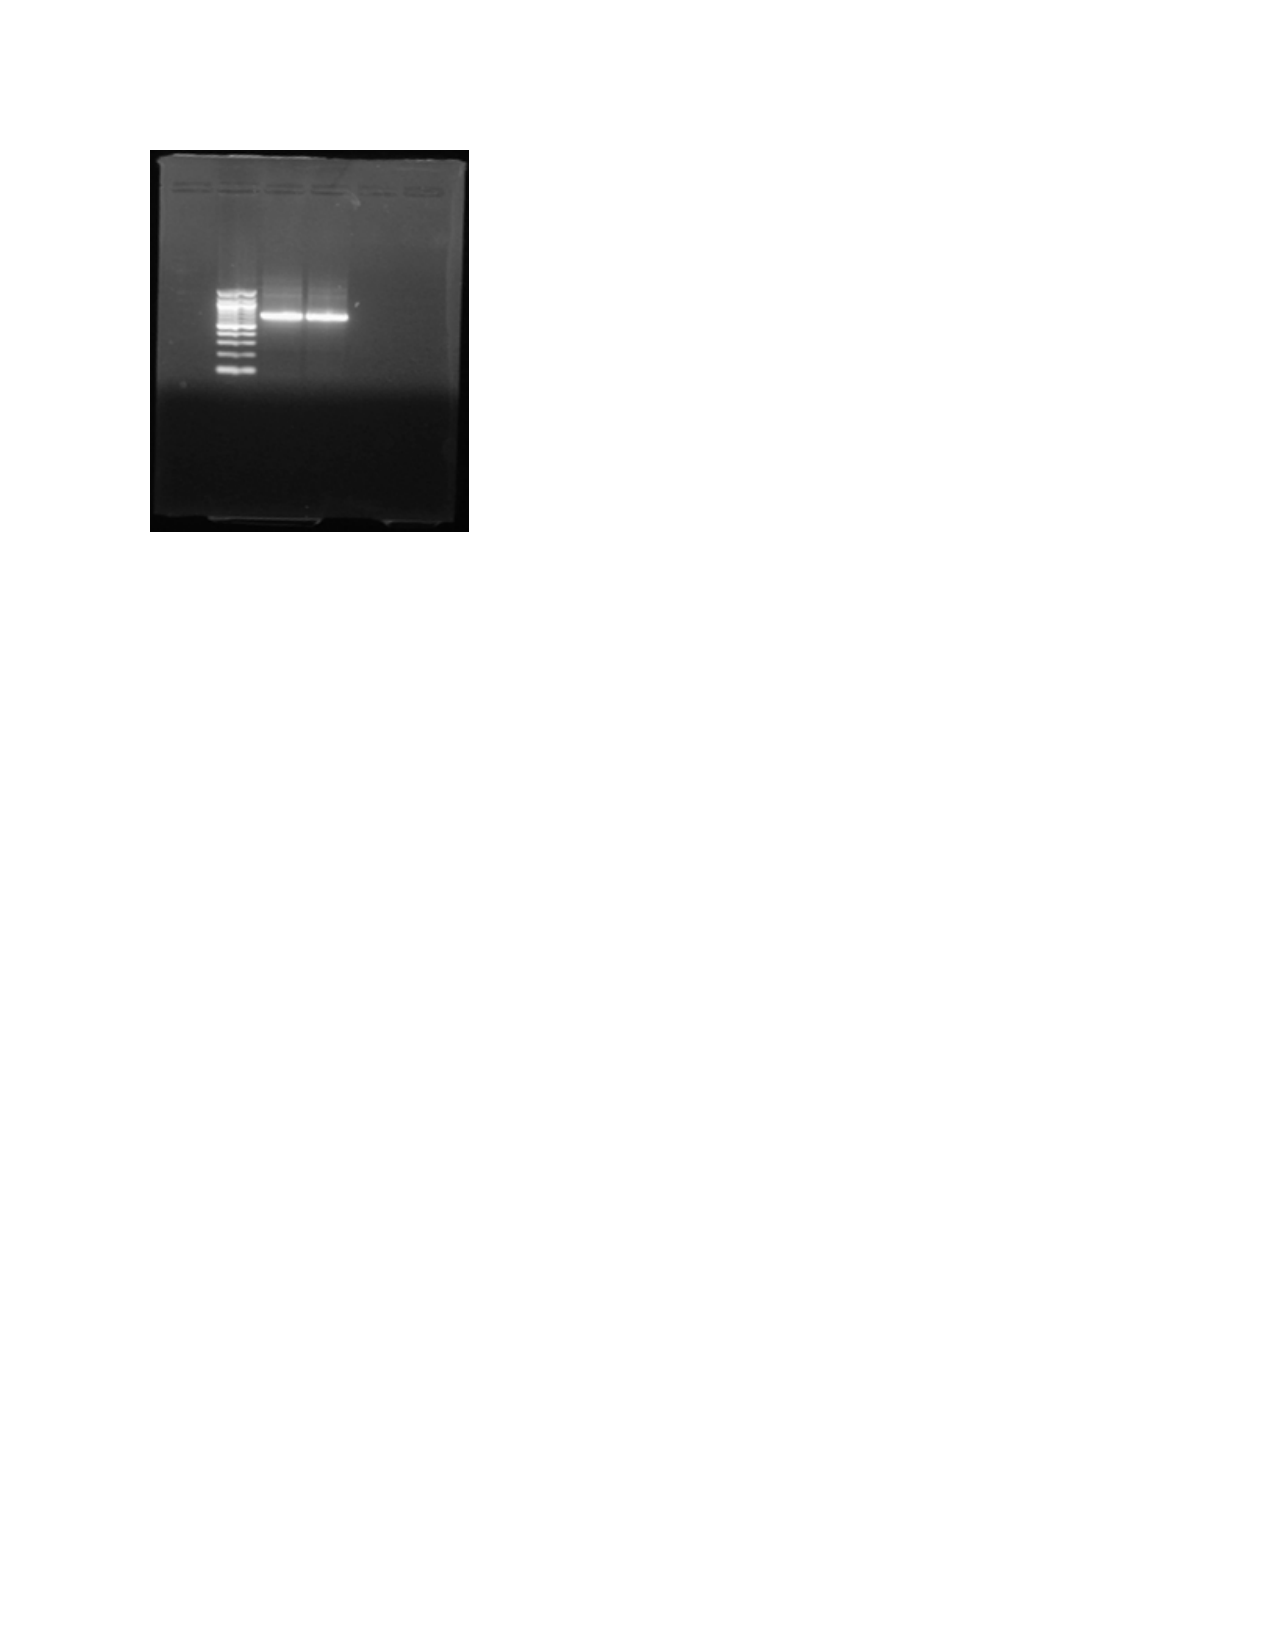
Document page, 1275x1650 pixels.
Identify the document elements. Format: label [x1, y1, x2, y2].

picture [150, 150, 469, 532]
